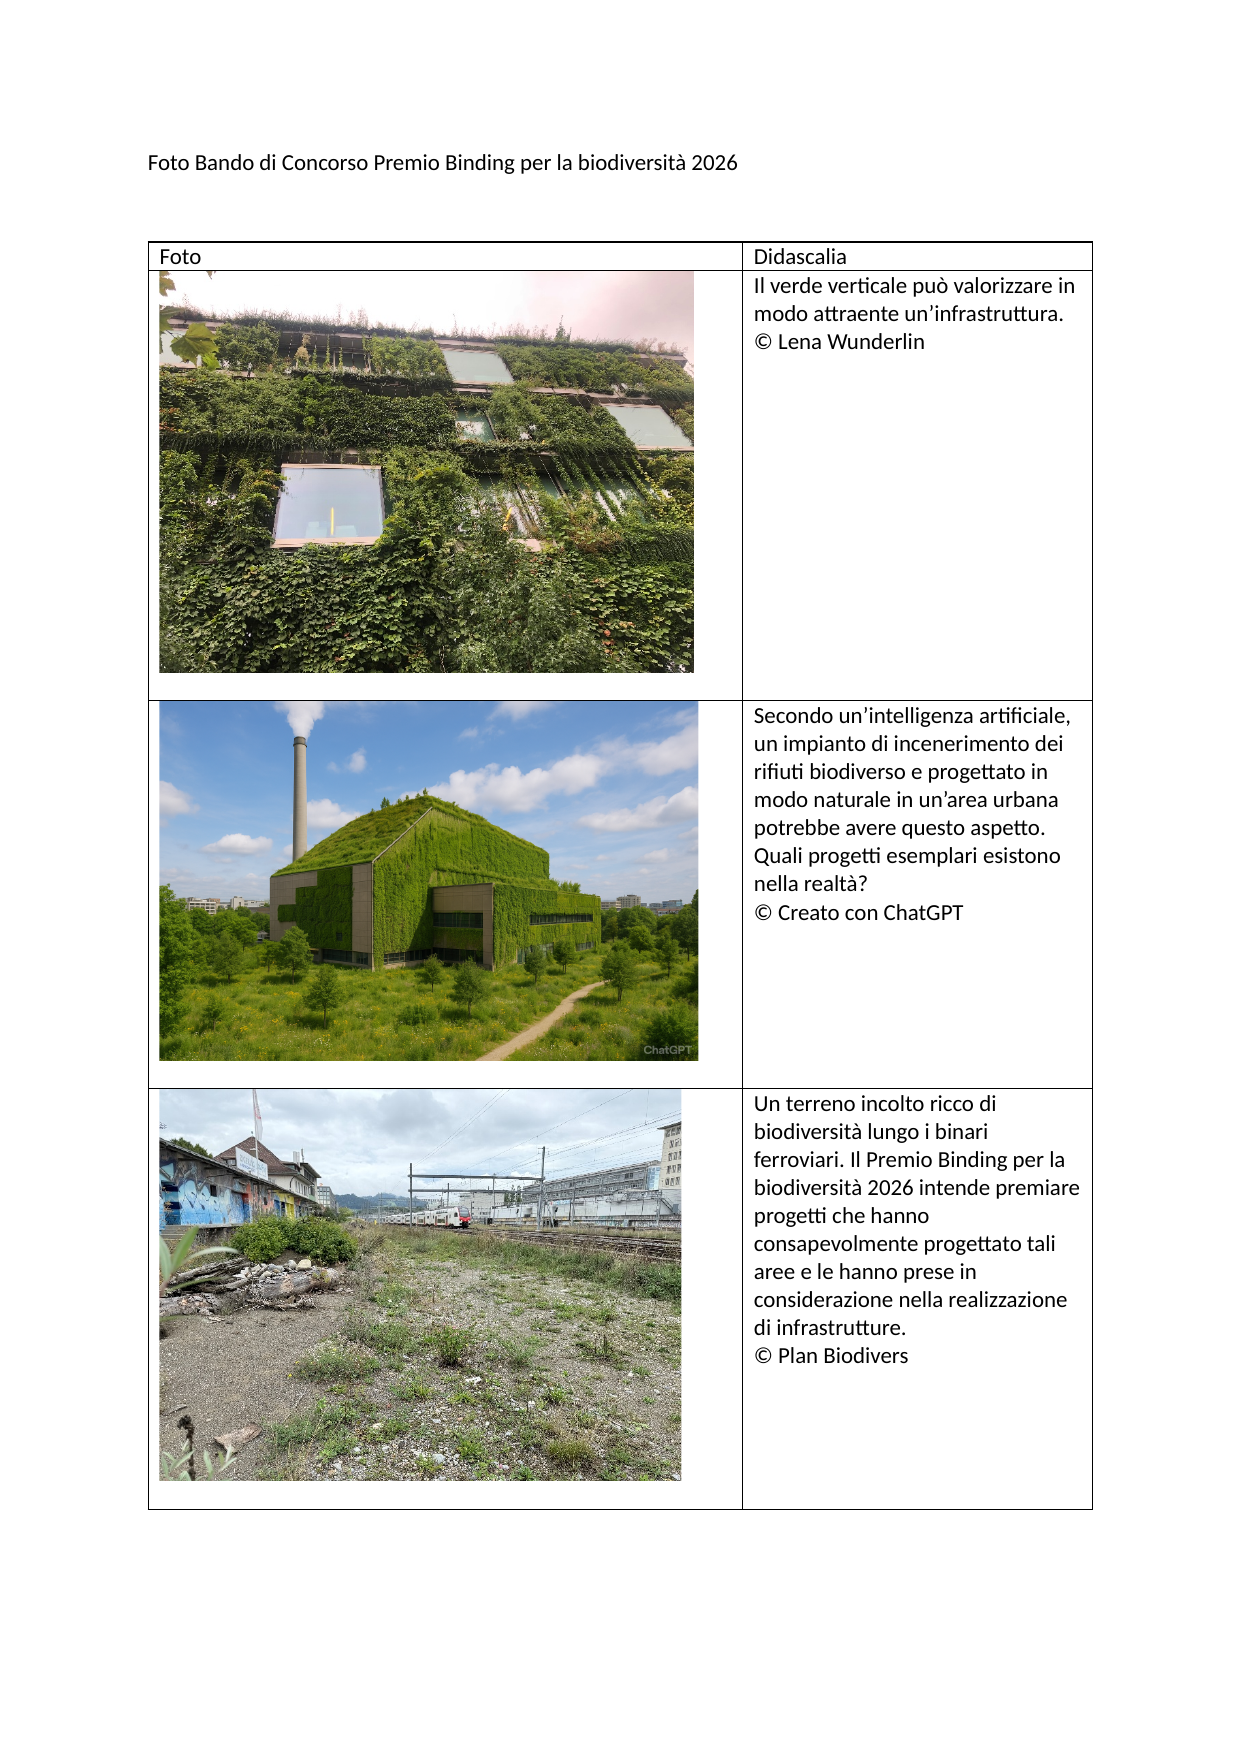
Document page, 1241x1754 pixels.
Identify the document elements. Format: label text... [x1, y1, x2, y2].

table_cell Un terreno incolto ricco di biodiversità lungo i binari ferroviari. Il Premio Binding per la biodiversità 2026 intende premiare progetti che hanno consapevolmente progettato tali aree e le hanno prese in considerazione nella realizzazione di infrastrutture. © Plan Biodivers [743, 1089, 1092, 1509]
picture [159, 271, 694, 673]
text Foto Bando di Concorso Premio Binding per la biodiversità 2026 [148, 148, 1093, 176]
picture [159, 1089, 682, 1481]
table_cell [149, 271, 742, 700]
table_cell Il verde verticale può valorizzare in modo attraente un’infrastruttura. © Lena Wunderlin [743, 271, 1092, 700]
table_header Foto [149, 243, 742, 270]
table_cell [149, 1089, 742, 1509]
table_cell Secondo un’intelligenza artificiale, un impianto di incenerimento dei rifiuti biodiverso e progettato in modo naturale in un’area urbana potrebbe avere questo aspetto. Quali progetti esemplari esistono nella realtà? © Creato con ChatGPT [743, 701, 1092, 1088]
table_cell [149, 701, 742, 1088]
table_header Didascalia [743, 243, 1092, 270]
picture [159, 701, 699, 1061]
